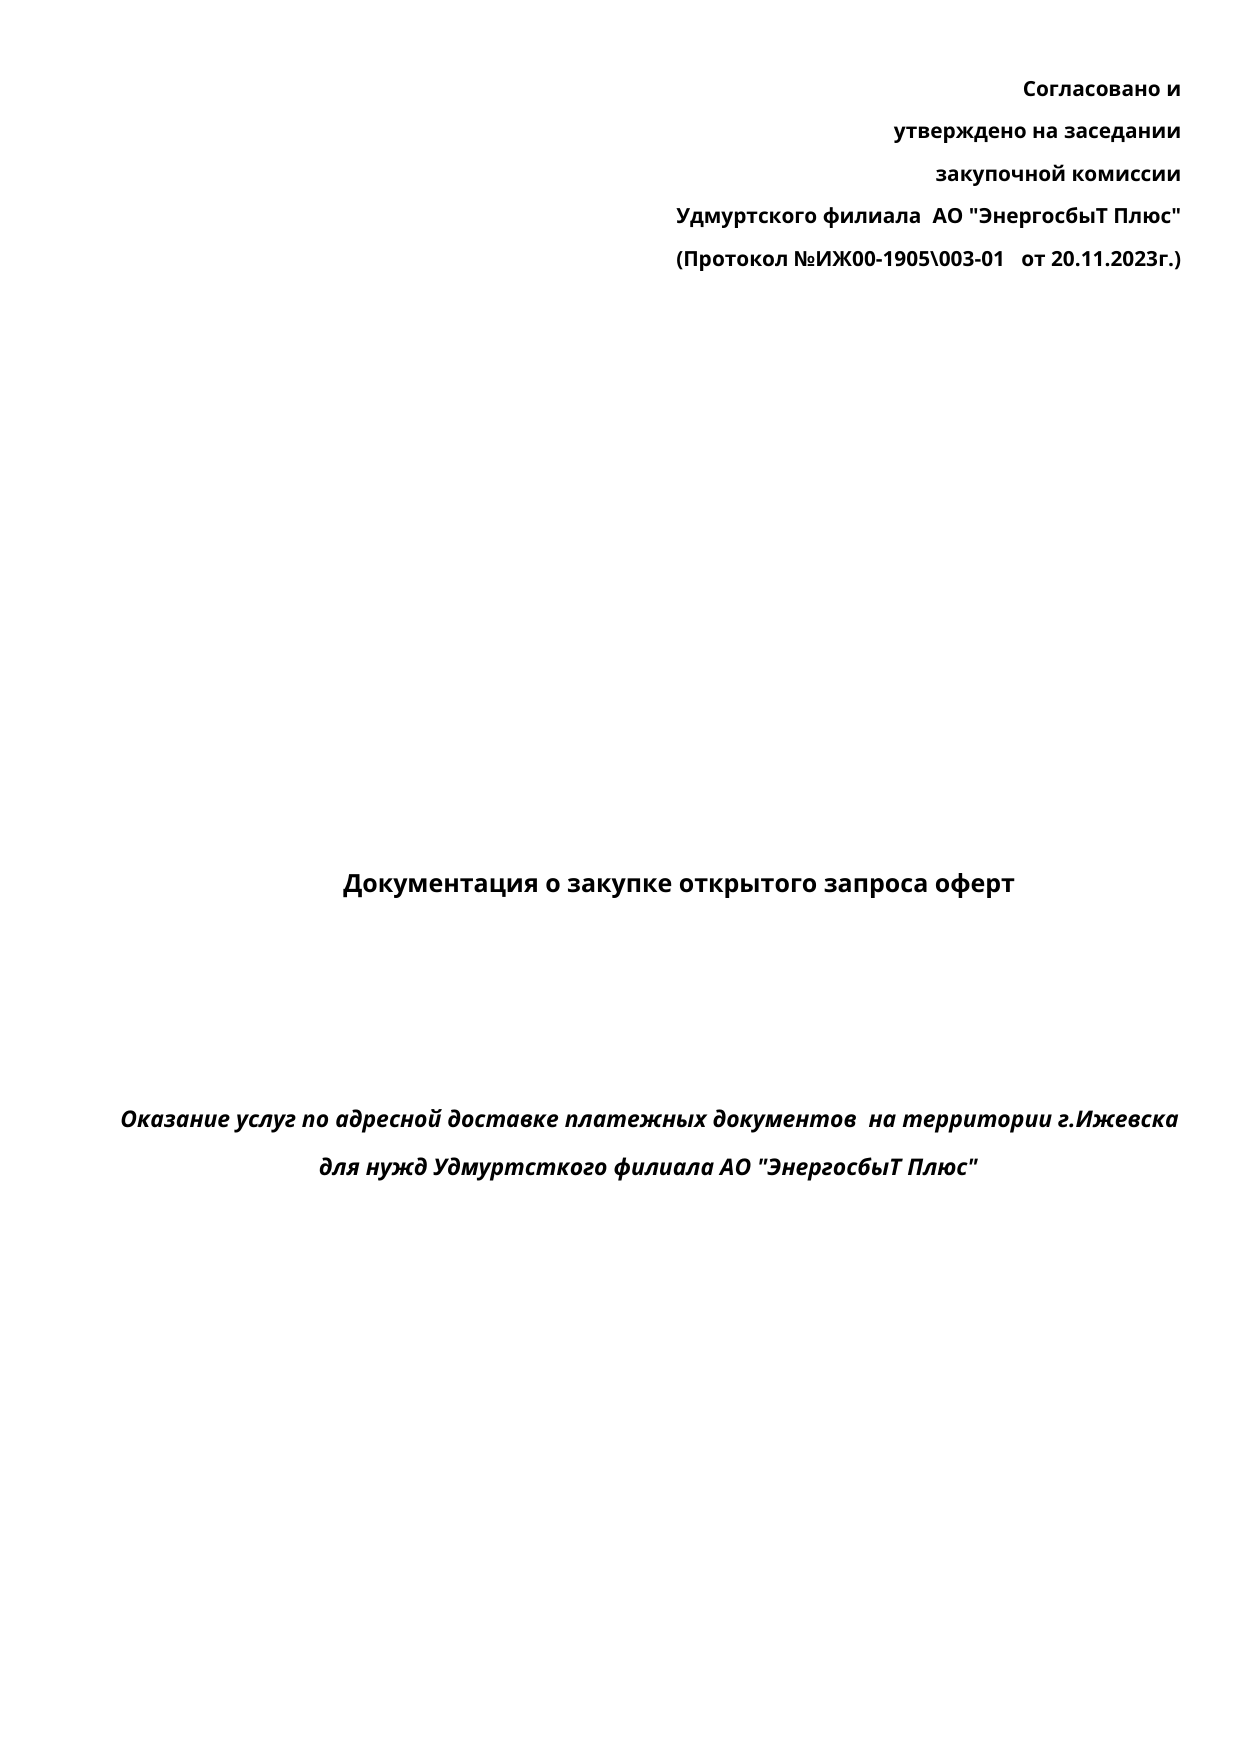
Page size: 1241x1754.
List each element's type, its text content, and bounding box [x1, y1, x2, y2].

text Документация о закупке открытого запроса оферт [118, 866, 1181, 900]
text (Протокол №ИЖ00-1905\003-01 от 20.11.2023г.) [474, 244, 1181, 273]
text для нужд Удмуртсткого филиала АО "ЭнергосбыТ Плюс" [118, 1151, 1181, 1183]
text Удмуртского филиала АО "ЭнергосбыТ Плюс" [474, 202, 1181, 230]
text закупочной комиссии [474, 159, 1181, 187]
text Оказание услуг по адресной доставке платежных документов на территории г.Ижевска [118, 1103, 1181, 1135]
text утверждено на заседании [474, 116, 1181, 145]
text Согласовано и [474, 74, 1181, 102]
